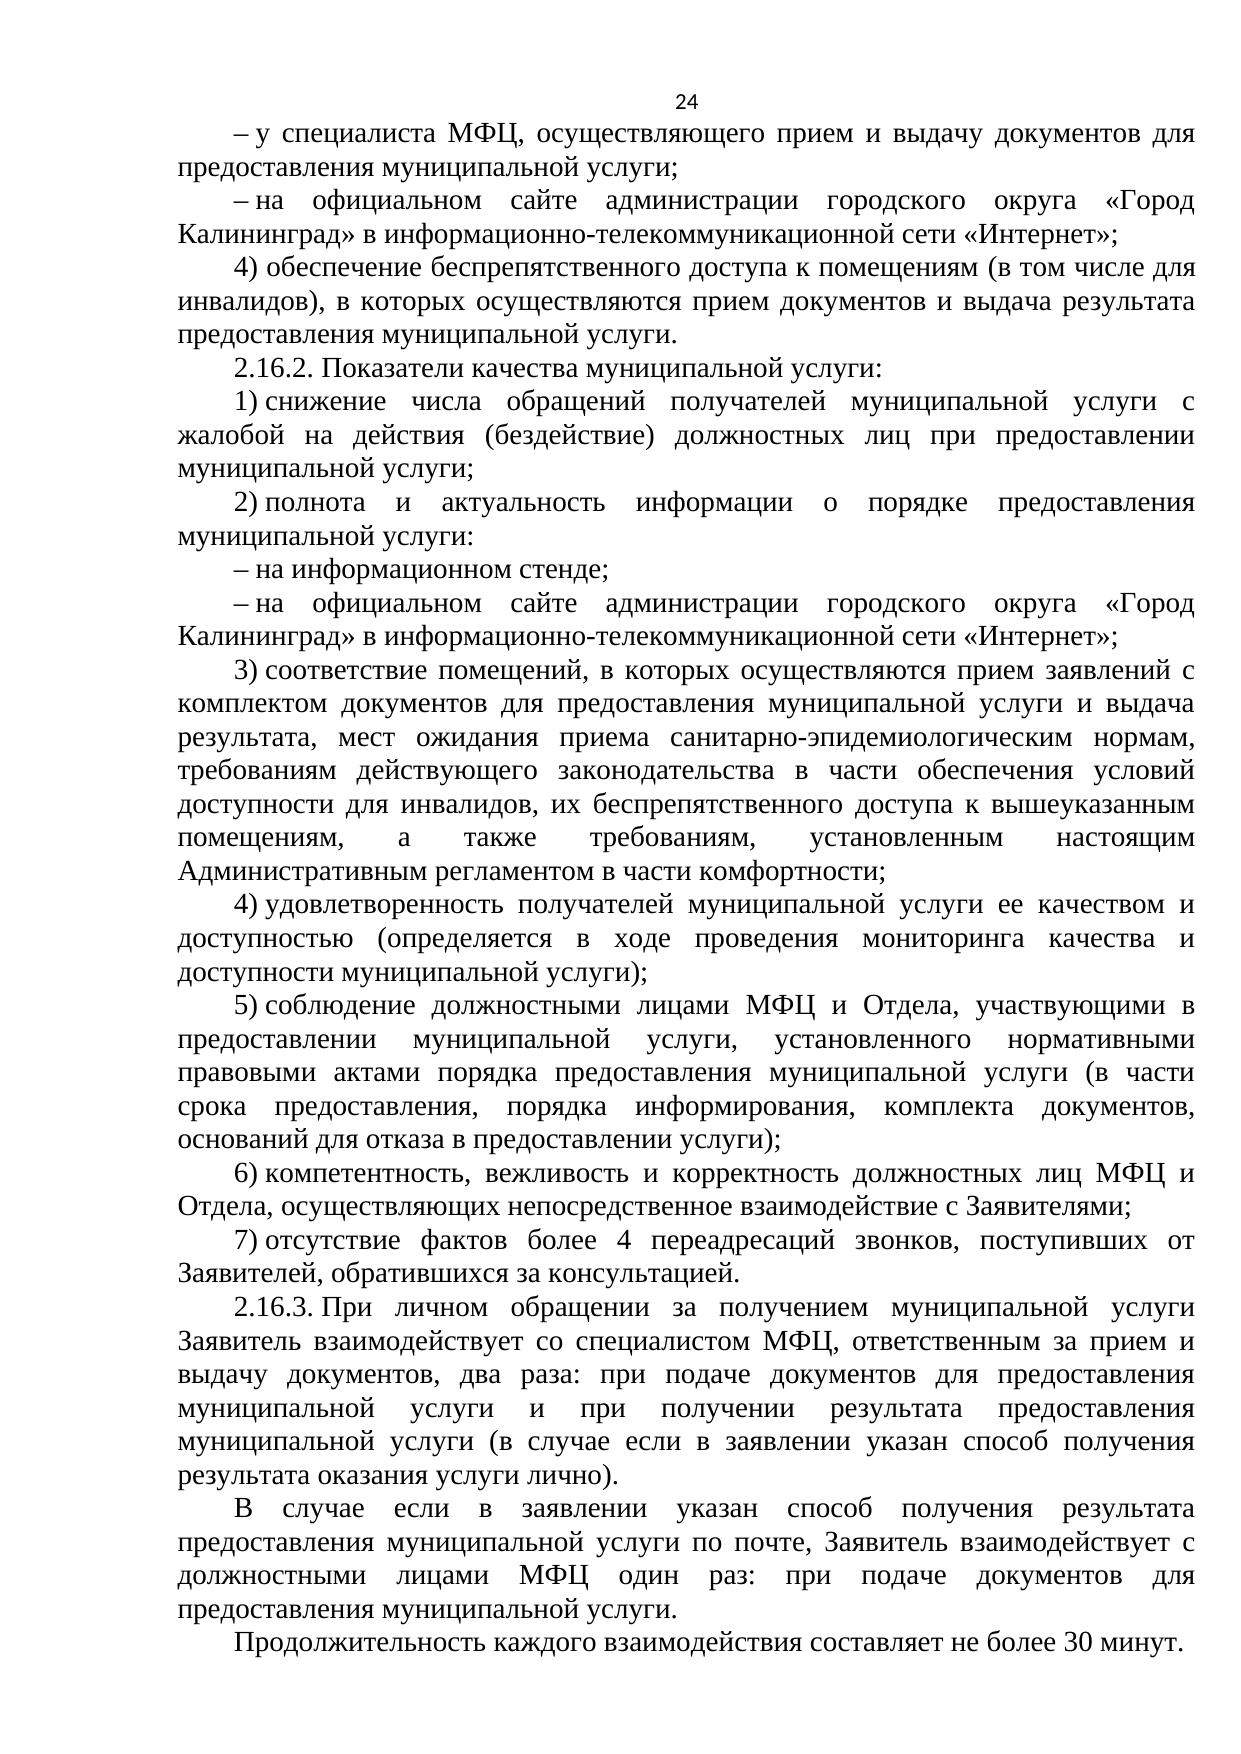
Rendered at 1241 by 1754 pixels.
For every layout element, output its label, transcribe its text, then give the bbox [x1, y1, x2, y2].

text 2.16.3. При личном обращении за получением муниципальной услуги Заявитель взаимодействует со специалистом МФЦ, ответственным за прием и выдачу документов, два раза: при подаче документов для предоставления муниципальной услуги и при получении результата предоставления муниципальной услуги (в случае если в заявлении указан способ получения результата оказания услуги лично). [177, 1289, 1196, 1490]
text 4) удовлетворенность получателей муниципальной услуги ее качеством и доступностью (определяется в ходе проведения мониторинга качества и доступности муниципальной услуги); [177, 887, 1196, 987]
text – на официальном сайте администрации городского округа «Город Калининград» в информационно-телекоммуникационной сети «Интернет»; [177, 585, 1196, 652]
text 2.16.2. Показатели качества муниципальной услуги: [177, 350, 1196, 383]
text – у специалиста МФЦ, осуществляющего прием и выдачу документов для предоставления муниципальной услуги; [177, 115, 1196, 182]
text 4) обеспечение беспрепятственного доступа к помещениям (в том числе для инвалидов), в которых осуществляются прием документов и выдача результата предоставления муниципальной услуги. [177, 249, 1196, 350]
text Продолжительность каждого взаимодействия составляет не более 30 минут. [177, 1624, 1196, 1658]
text 1) снижение числа обращений получателей муниципальной услуги с жалобой на действия (бездействие) должностных лиц при предоставлении муниципальной услуги; [177, 383, 1196, 484]
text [177, 182, 1196, 249]
text В случае если в заявлении указан способ получения результата предоставления муниципальной услуги по почте, Заявитель взаимодействует с должностными лицами МФЦ один раз: при подаче документов для предоставления муниципальной услуги. [177, 1490, 1196, 1624]
text 2) полнота и актуальность информации о порядке предоставления муниципальной услуги: [177, 484, 1196, 551]
text – на информационном стенде; [177, 551, 1196, 585]
text 6) компетентность, вежливость и корректность должностных лиц МФЦ и Отдела, осуществляющих непосредственное взаимодействие с Заявителями; [177, 1155, 1196, 1222]
text 3) соответствие помещений, в которых осуществляются прием заявлений с комплектом документов для предоставления муниципальной услуги и выдача результата, мест ожидания приема санитарно-эпидемиологическим нормам, требованиям действующего законодательства в части обеспечения условий доступности для инвалидов, их беспрепятственного доступа к вышеуказанным помещениям, а также требованиям, установленным настоящим Административным регламентом в части комфортности; [177, 652, 1196, 887]
text 5) соблюдение должностными лицами МФЦ и Отдела, участвующими в предоставлении муниципальной услуги, установленного нормативными правовыми актами порядка предоставления муниципальной услуги (в части срока предоставления, порядка информирования, комплекта документов, оснований для отказа в предоставлении услуги); [177, 987, 1196, 1155]
text 7) отсутствие фактов более 4 переадресаций звонков, поступивших от Заявителей, обратившихся за консультацией. [177, 1222, 1196, 1289]
